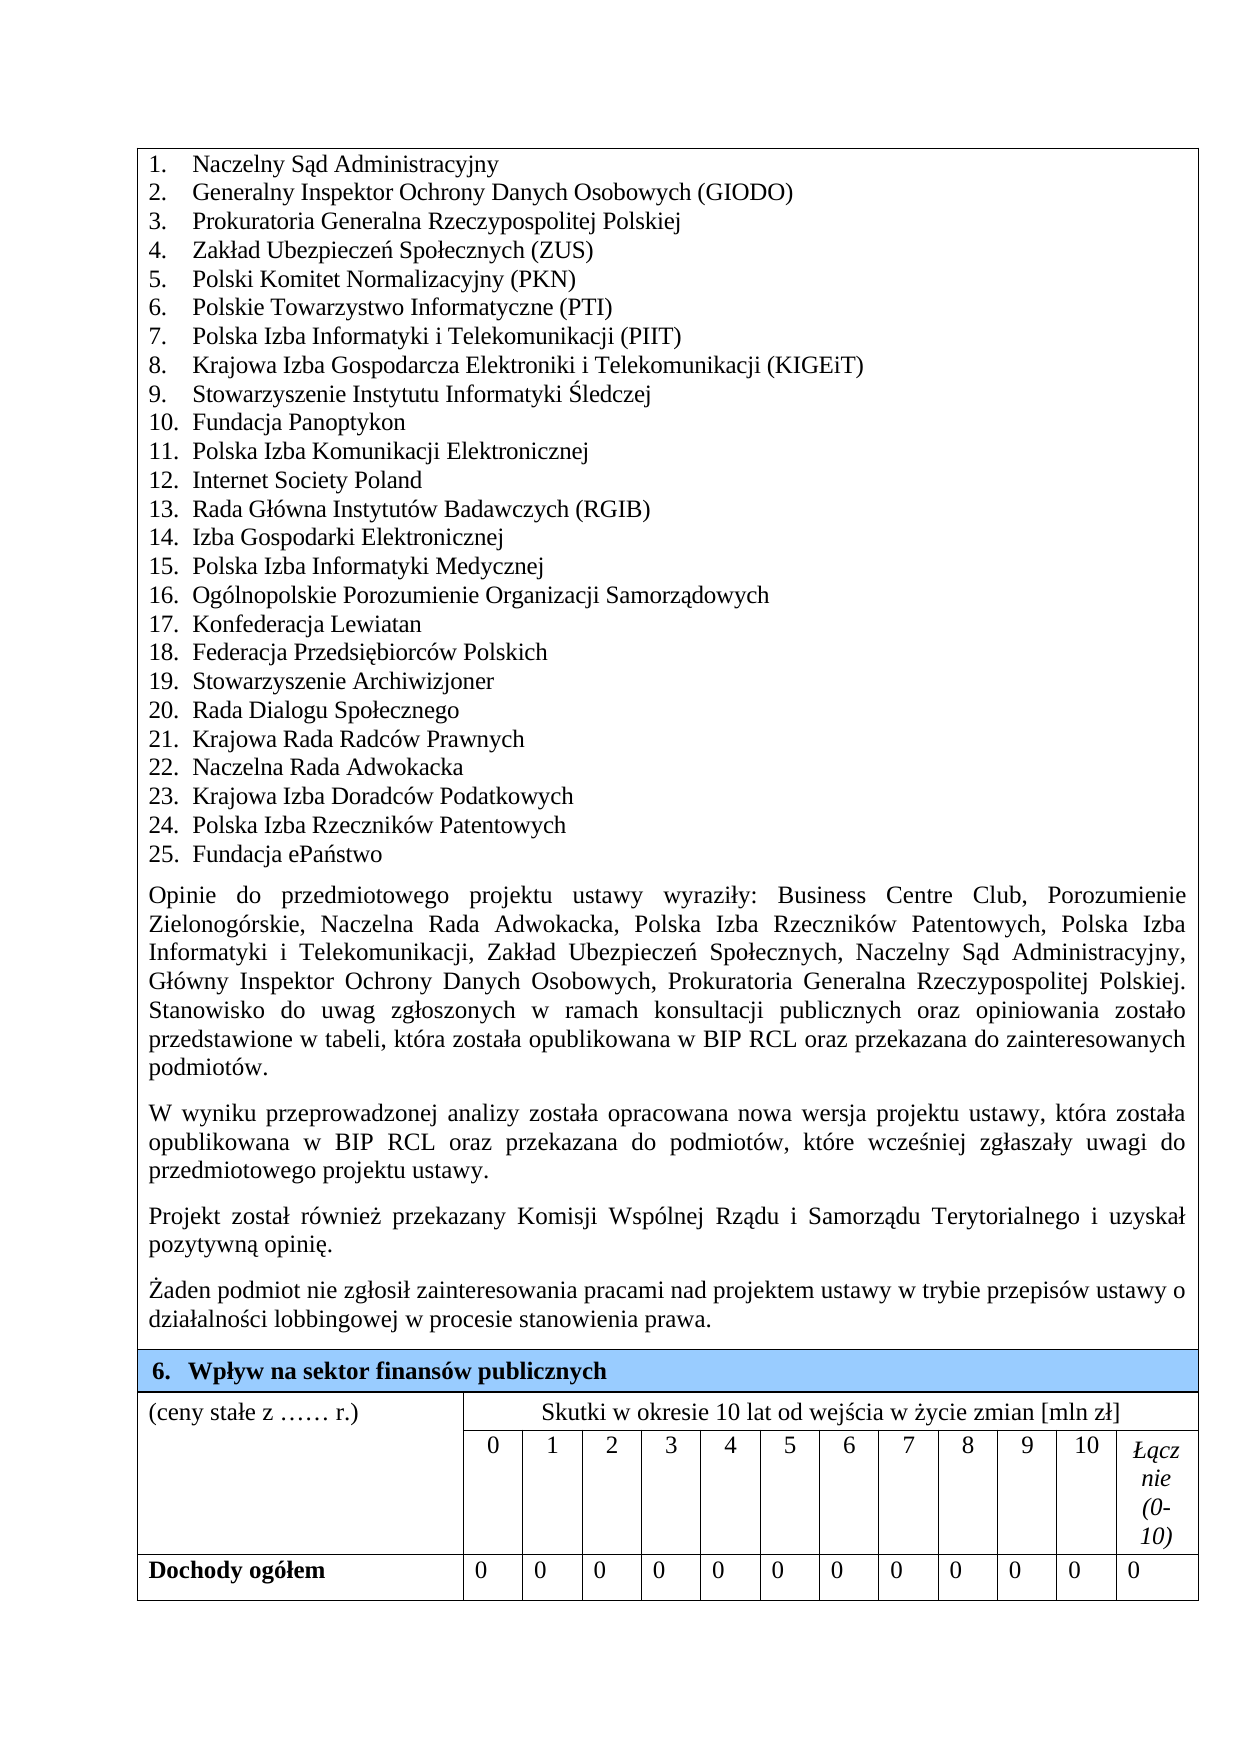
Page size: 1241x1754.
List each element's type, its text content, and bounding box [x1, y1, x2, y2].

table_cell 0 [939, 1555, 997, 1600]
table_cell 2 [583, 1431, 641, 1554]
table_cell 0 [1057, 1555, 1116, 1600]
table_cell 0 [879, 1555, 938, 1600]
table_cell 0 [820, 1555, 878, 1600]
table_cell 0 [523, 1555, 582, 1600]
table_cell (ceny stałe z …… r.) [138, 1393, 463, 1554]
table_cell 0 [1117, 1555, 1198, 1600]
table_cell 1 [523, 1431, 582, 1554]
table_cell 0 [701, 1555, 760, 1600]
table_cell 6 [820, 1431, 878, 1554]
table_cell 8 [939, 1431, 997, 1554]
table_cell Skutki w okresie 10 lat od wejścia w życie zmian [mln zł] [464, 1393, 1198, 1429]
table_cell 9 [998, 1431, 1056, 1554]
table_cell 0 [464, 1555, 522, 1600]
table_cell 3 [642, 1431, 700, 1554]
table_cell 0 [761, 1555, 819, 1600]
table_cell 7 [879, 1431, 938, 1554]
table_cell 10 [1057, 1431, 1116, 1554]
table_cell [138, 149, 1198, 1349]
table_cell 4 [701, 1431, 760, 1554]
table_cell Wpływ na sektor finansów publicznych [138, 1350, 1198, 1391]
table_cell Łącznie (0-10) [1117, 1431, 1198, 1554]
table_cell Dochody ogółem [138, 1555, 463, 1600]
table_cell 0 [998, 1555, 1056, 1600]
table_cell 0 [464, 1431, 522, 1554]
table_cell 0 [583, 1555, 641, 1600]
table_cell 5 [761, 1431, 819, 1554]
table_cell 0 [642, 1555, 700, 1600]
